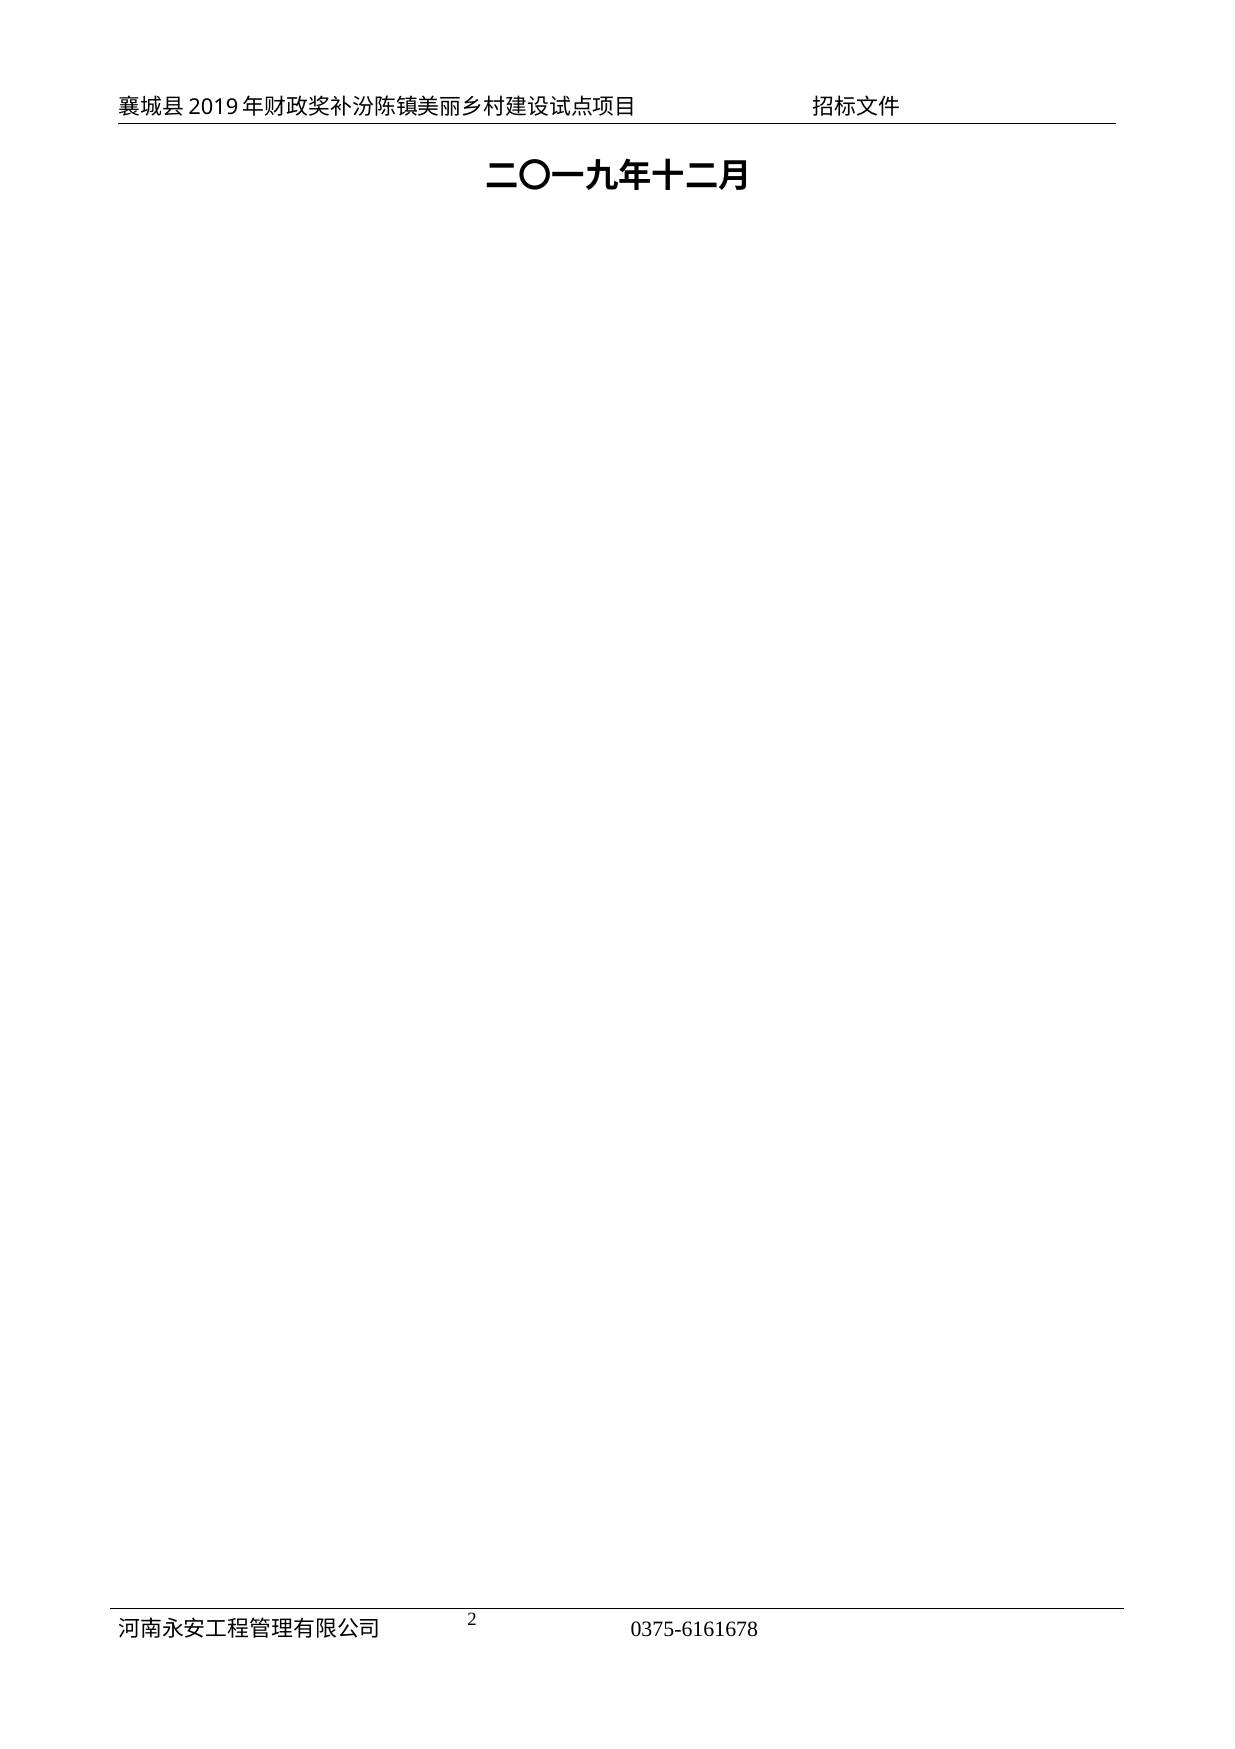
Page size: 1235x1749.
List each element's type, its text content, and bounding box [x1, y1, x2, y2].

text 二〇一九年十二月 [118, 141, 1116, 206]
